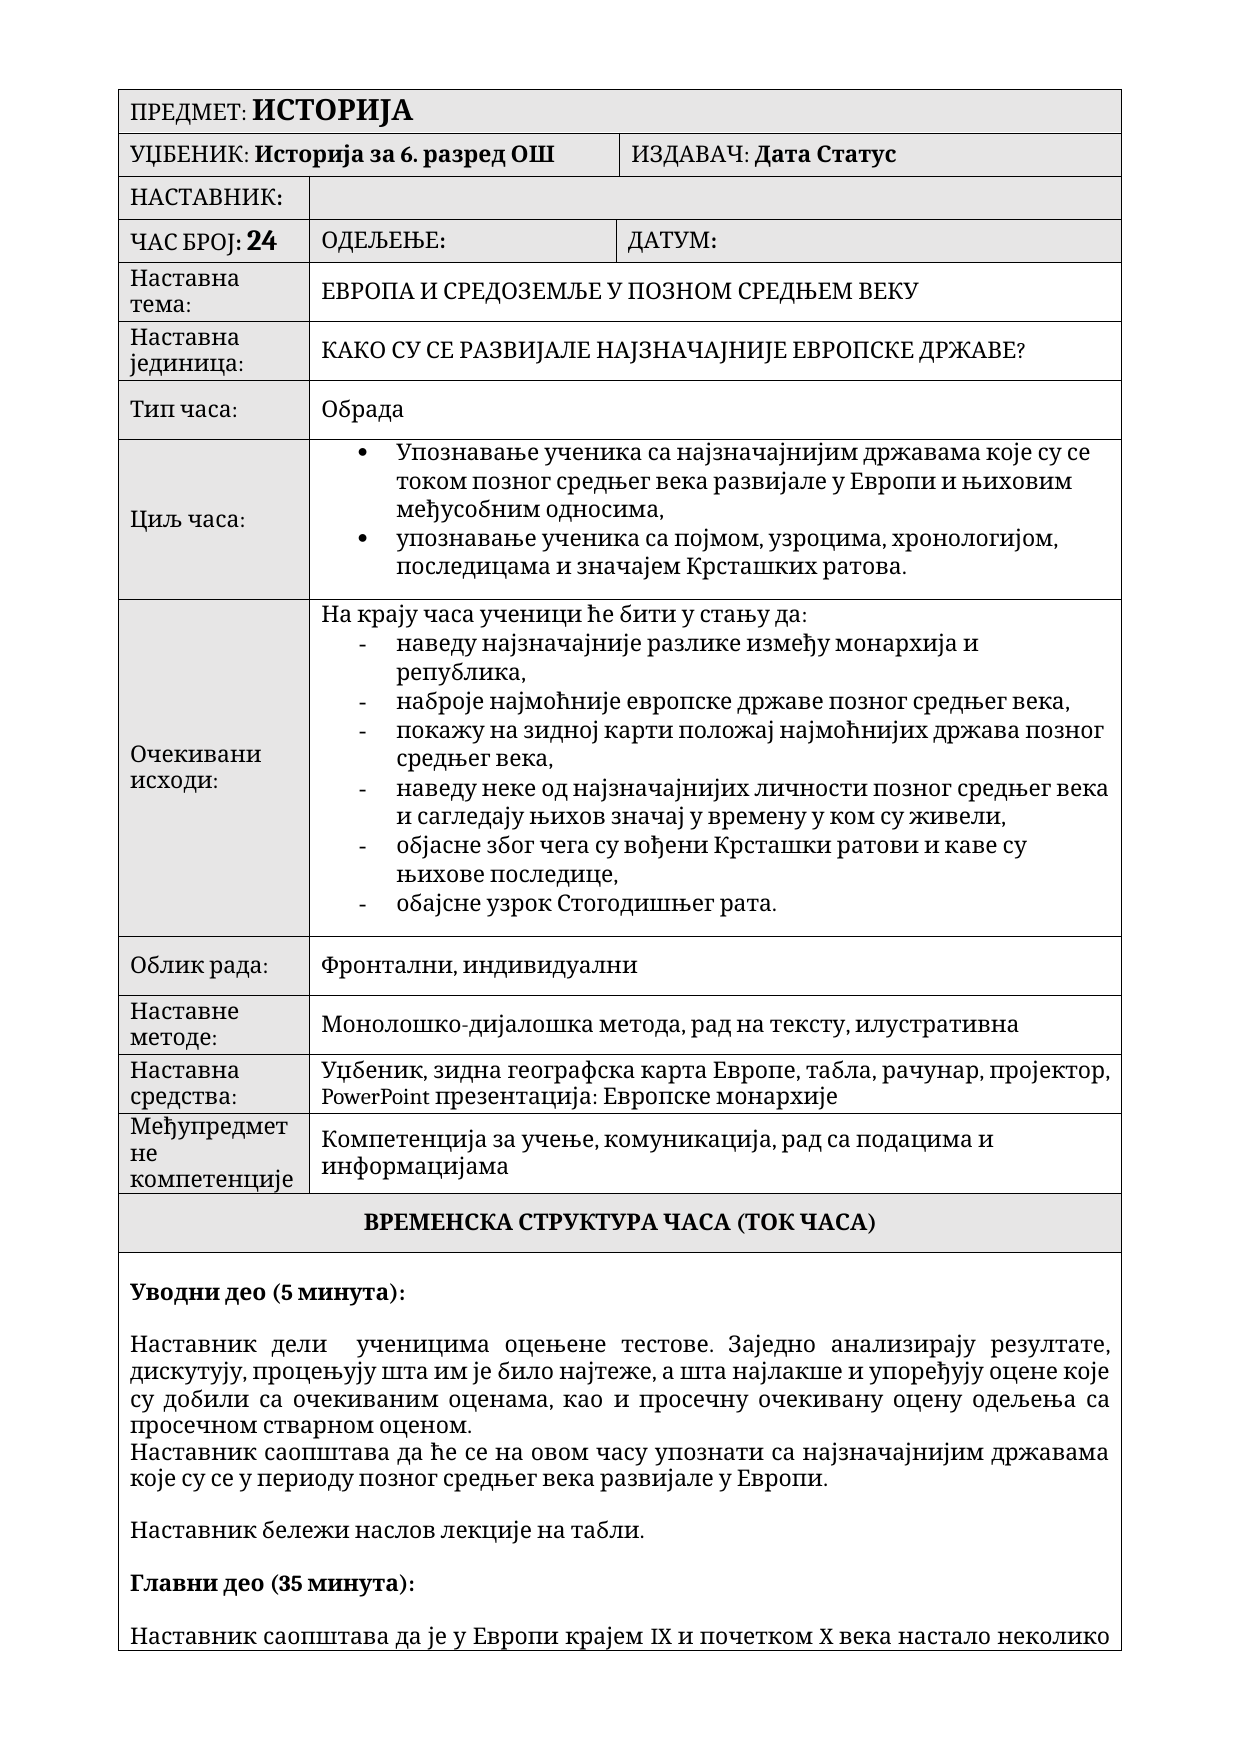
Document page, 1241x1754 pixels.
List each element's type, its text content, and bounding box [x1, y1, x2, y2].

table_cell ОДЕЉЕЊЕ: [310, 220, 616, 262]
table_cell Међупредметне компетенције [119, 1114, 309, 1193]
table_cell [119, 1253, 1121, 1650]
table_cell ИЗДАВАЧ: Дата Статус [620, 134, 1121, 176]
table_cell Тип часа: [119, 381, 309, 439]
table_cell Наставна јединица: [119, 322, 309, 380]
table_cell ЧАС БРОЈ: 24 [119, 220, 309, 262]
table_cell [310, 177, 1121, 219]
table_cell Наставне методе: [119, 996, 309, 1054]
table_cell Облик рада: [119, 937, 309, 995]
table_cell Обрада [310, 381, 1121, 439]
table_cell ЕВРОПА И СРЕДОЗЕМЉЕ У ПОЗНОМ СРЕДЊЕМ ВЕКУ [310, 263, 1121, 321]
table_cell Наставна средства: [119, 1055, 309, 1113]
table_cell Монолошко-дијалошка метода, рад на тексту, илустративна [310, 996, 1121, 1054]
table_cell УЏБЕНИК: Историја за 6. разред ОШ [119, 134, 619, 176]
table_cell ВРЕМЕНСКА СТРУКТУРА ЧАСА (ТОК ЧАСА) [119, 1194, 1121, 1252]
table_cell КАКО СУ СЕ РАЗВИЈАЛЕ НАЈЗНАЧАЈНИЈЕ ЕВРОПСКЕ ДРЖАВЕ? [310, 322, 1121, 380]
table_cell НАСТАВНИК: [119, 177, 309, 219]
table_cell Фронтални, индивидуални [310, 937, 1121, 995]
table_cell Очекивани исходи: [119, 600, 309, 936]
table_cell Упознавање ученика са најзначајнијим државама које су се током позног средњег века развијале у Европи и њиховим међусобним односима, упознавање ученика са појмом, узроцима, хронологијом, последицама и значајем Крсташких ратова. [310, 440, 1121, 599]
table_cell Компетенција за учење, комуникација, рад са подацима и информацијама [310, 1114, 1121, 1193]
table_cell Уџбеник, зидна географска карта Европе, табла, рачунар, пројектор, PowerPoint презентација: Европске монархије [310, 1055, 1121, 1113]
table_cell Наставна тема: [119, 263, 309, 321]
table_cell На крају часа ученици ће бити у стању да: наведу најзначајније разлике између монархија и република, наброје најмоћније европске државе позног средњег века, покажу на зидној карти положај најмоћнијих држава позног средњег века, наведу неке од најзначајнијих личности позног средњег века и сагледају њихов значај у времену у ком су живели, објасне због чега су вођени Крсташки ратови и каве су њихове последице, обајсне узрок Стогодишњег рата. [310, 600, 1121, 936]
table_cell ДАТУМ: [617, 220, 1121, 262]
table_cell Циљ часа: [119, 440, 309, 599]
table_header ПРЕДМЕТ: ИСТОРИЈА [119, 90, 1121, 132]
